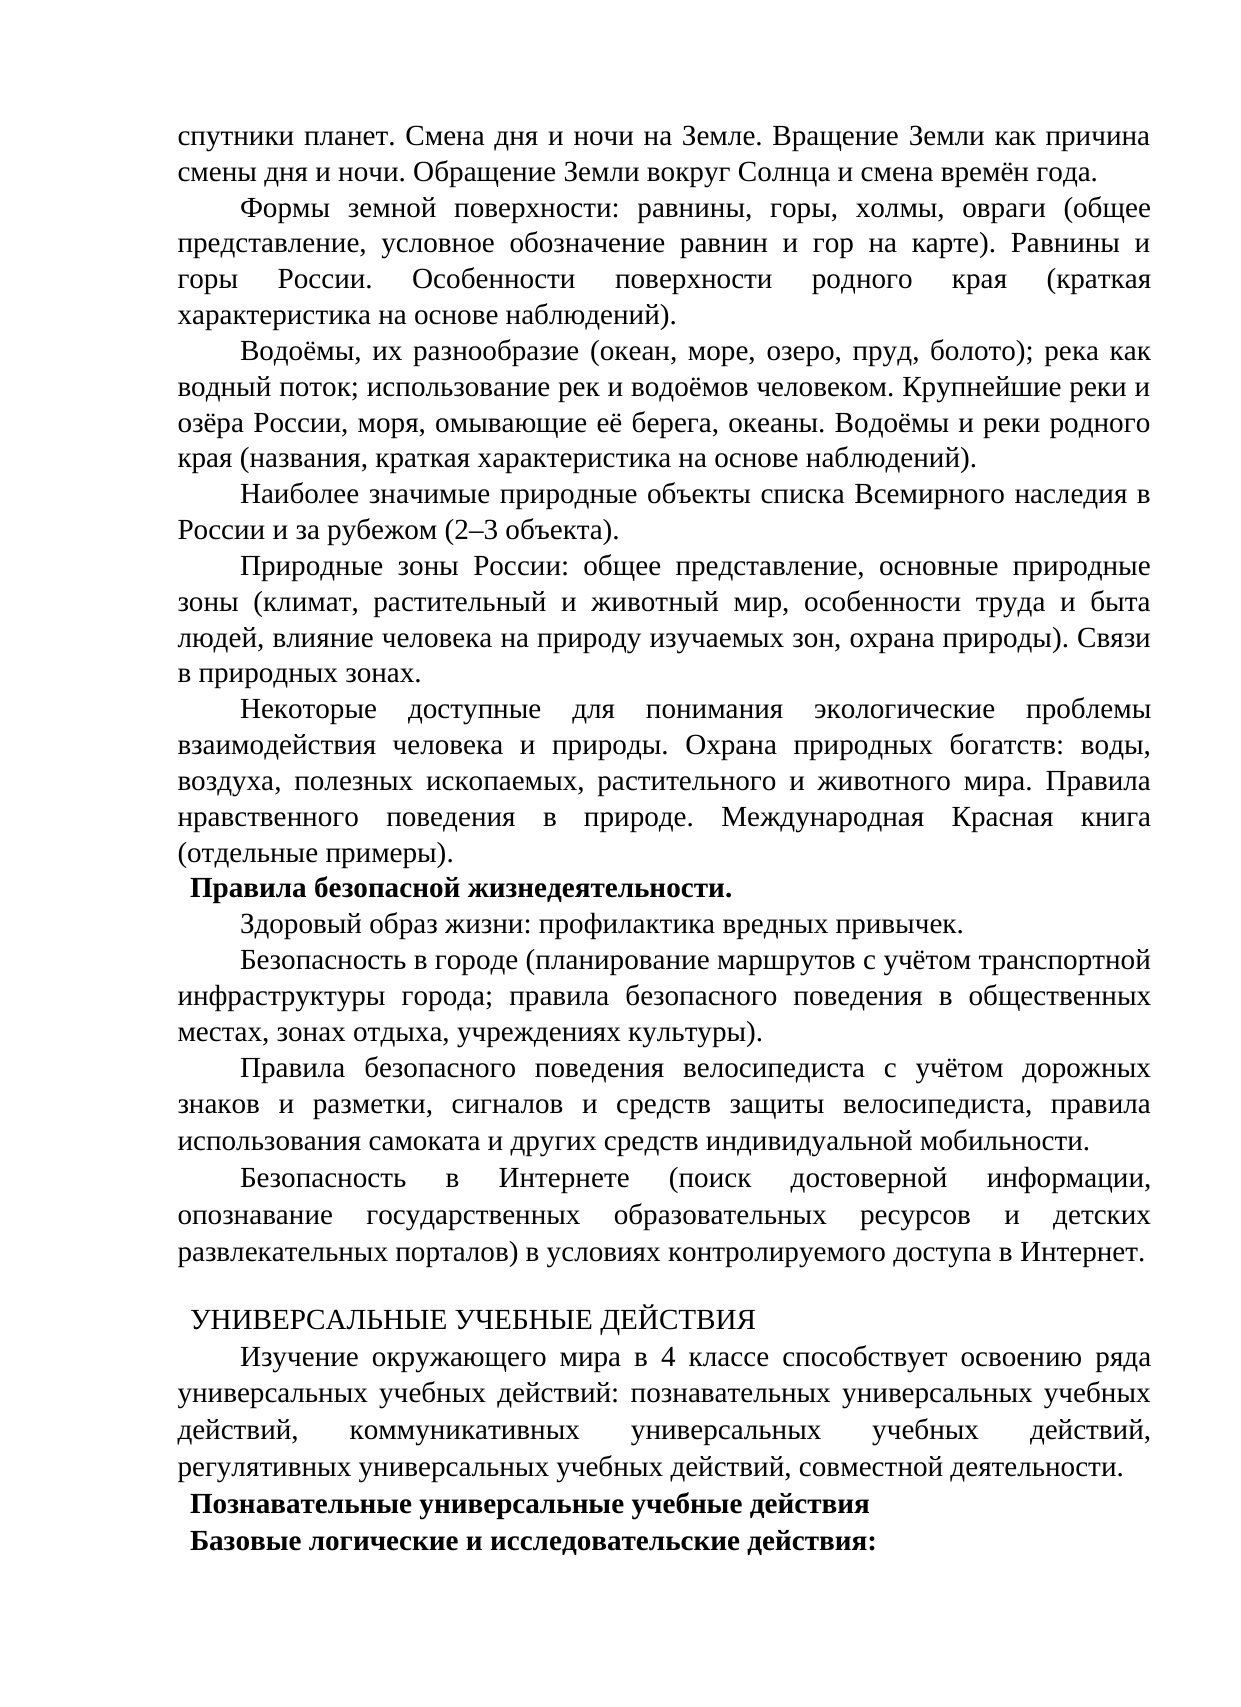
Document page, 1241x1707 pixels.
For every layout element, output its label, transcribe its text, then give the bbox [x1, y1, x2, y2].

text Изучение окружающего мира в 4 классе способствует освоению ряда универсальных учебных действий: познавательных универсальных учебных действий, коммуникативных универсальных учебных действий, регулятивных универсальных учебных действий, совместной деятельности. [177, 1339, 1152, 1483]
text Некоторые доступные для понимания экологические проблемы взаимодействия человека и природы. Охрана природных богатств: воды, воздуха, полезных ископаемых, растительного и животного мира. Правила нравственного поведения в природе. Международная Красная книга (отдельные примеры). [177, 691, 1152, 868]
text Формы земной поверхности: равнины, горы, холмы, овраги (общее представление, условное обозначение равнин и гор на карте). Равнины и горы России. Особенности поверхности родного края (краткая характеристика на основе наблюдений). [177, 190, 1152, 331]
text Наиболее значимые природные объекты списка Всемирного наследия в России и за рубежом (2–3 объекта). [177, 476, 1152, 546]
text Водоёмы, их разнообразие (океан, море, озеро, пруд, болото); река как водный поток; использование рек и водоёмов человеком. Крупнейшие реки и озёра России, моря, омывающие её берега, океаны. Водоёмы и реки родного края (названия, краткая характеристика на основе наблюдений). [177, 333, 1152, 474]
text Правила безопасной жизнедеятельности. [190, 871, 1152, 904]
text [177, 118, 1152, 187]
text Здоровый образ жизни: профилактика вредных привычек. [177, 906, 1152, 940]
text Безопасность в Интернете (поиск достоверной информации, опознавание государственных образовательных ресурсов и детских развлекательных порталов) в условиях контролируемого доступа в Интернет. [177, 1160, 1152, 1268]
text Познавательные универсальные учебные действия [190, 1486, 1152, 1520]
text Безопасность в городе (планирование маршрутов с учётом транспортной инфраструктуры города; правила безопасного поведения в общественных местах, зонах отдыха, учреждениях культуры). [177, 942, 1152, 1047]
text Базовые логические и исследовательские действия: [190, 1523, 1152, 1557]
text Природные зоны России: общее представление, основные природные зоны (климат, растительный и животный мир, особенности труда и быта людей, влияние человека на природу изучаемых зон, охрана природы). Связи в природных зонах. [177, 548, 1152, 689]
text Правила безопасного поведения велосипедиста с учётом дорожных знаков и разметки, сигналов и средств защиты велосипедиста, правила использования самоката и других средств индивидуальной мобильности. [177, 1050, 1152, 1157]
text УНИВЕРСАЛЬНЫЕ УЧЕБНЫЕ ДЕЙСТВИЯ [190, 1302, 1152, 1335]
